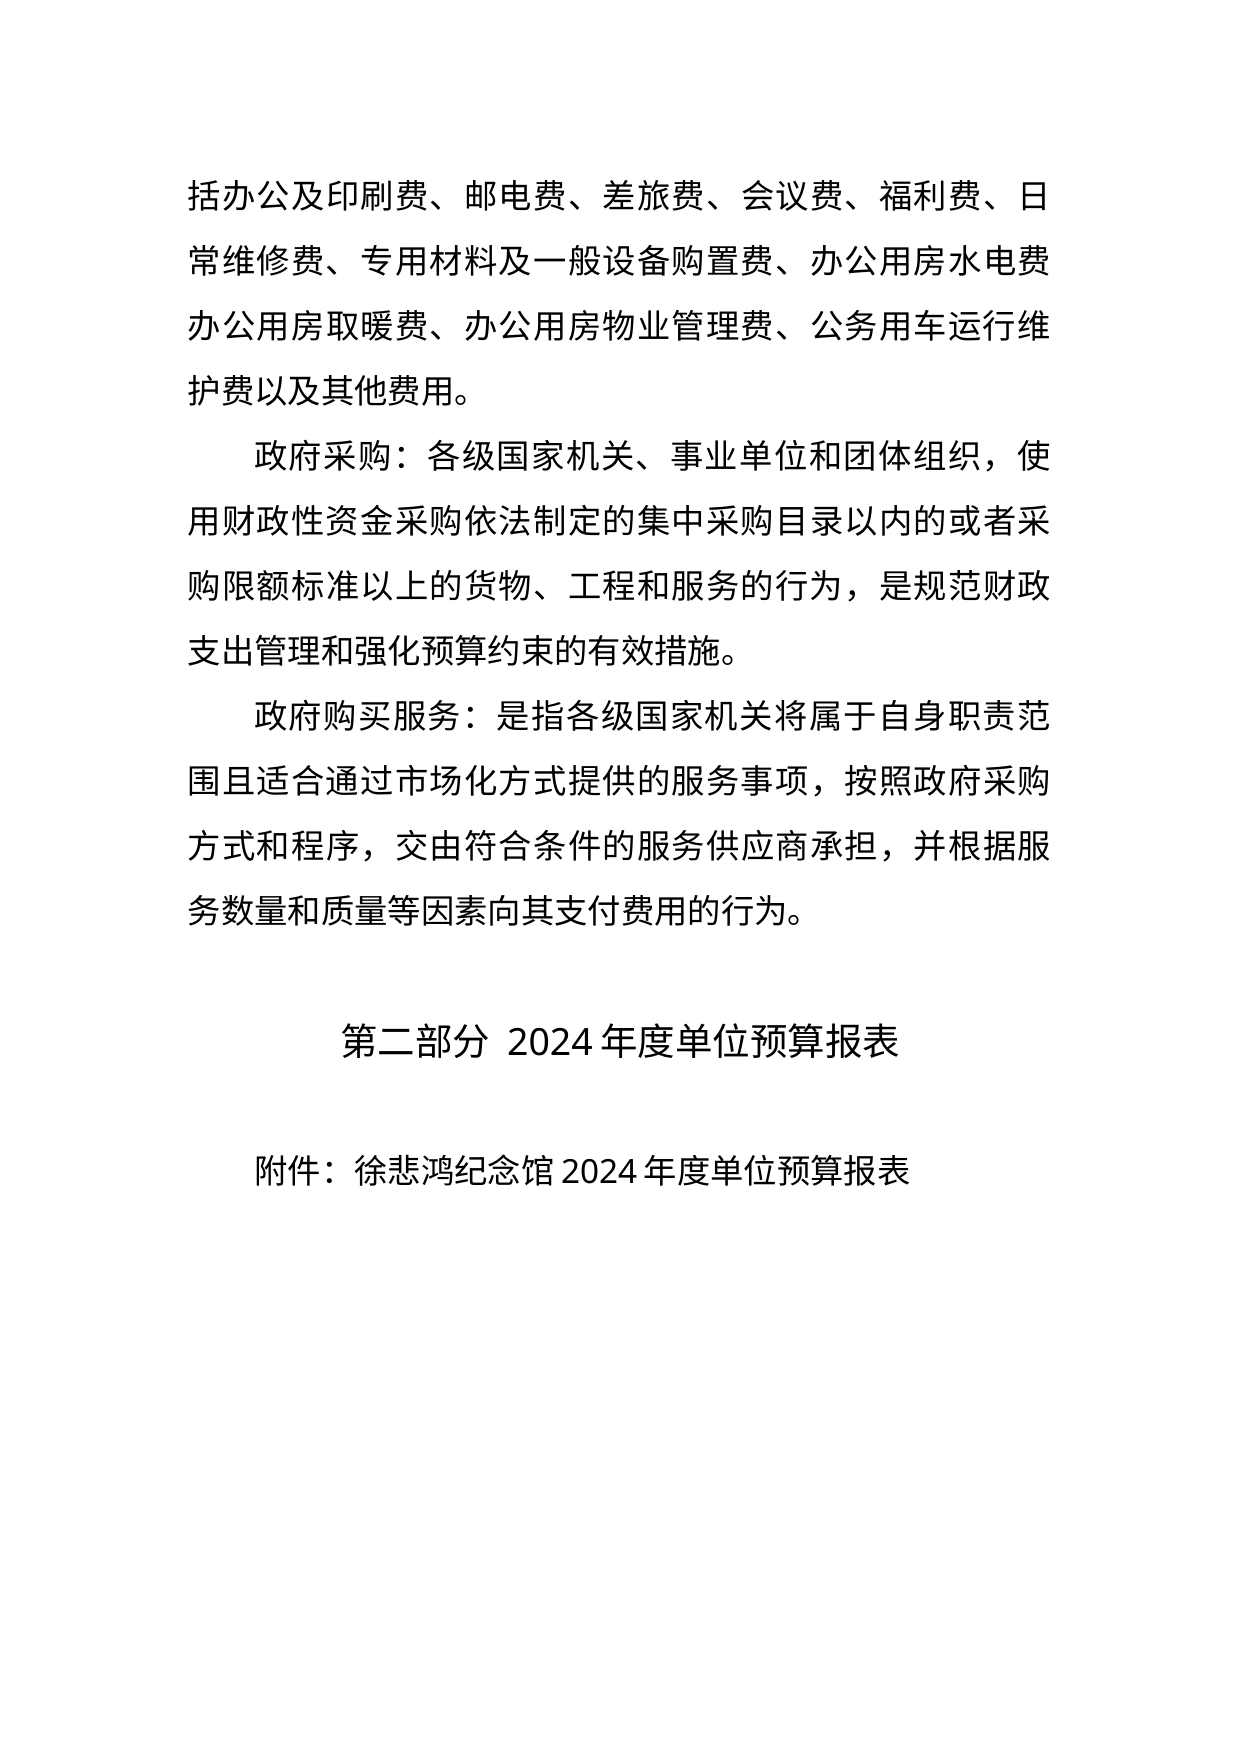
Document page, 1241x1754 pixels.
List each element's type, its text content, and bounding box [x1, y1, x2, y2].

text 政府采购：各级国家机关、事业单位和团体组织，使用财政性资金采购依法制定的集中采购目录以内的或者采购限额标准以上的货物、工程和服务的行为，是规范财政支出管理和强化预算约束的有效措施。 [187, 422, 1053, 682]
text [187, 162, 1053, 422]
text 第二部分 2024年度单位预算报表 [187, 1007, 1053, 1072]
text 政府购买服务：是指各级国家机关将属于自身职责范围且适合通过市场化方式提供的服务事项，按照政府采购方式和程序，交由符合条件的服务供应商承担，并根据服务数量和质量等因素向其支付费用的行为。 [187, 682, 1053, 942]
text 附件：徐悲鸿纪念馆2024年度单位预算报表 [187, 1137, 1053, 1202]
